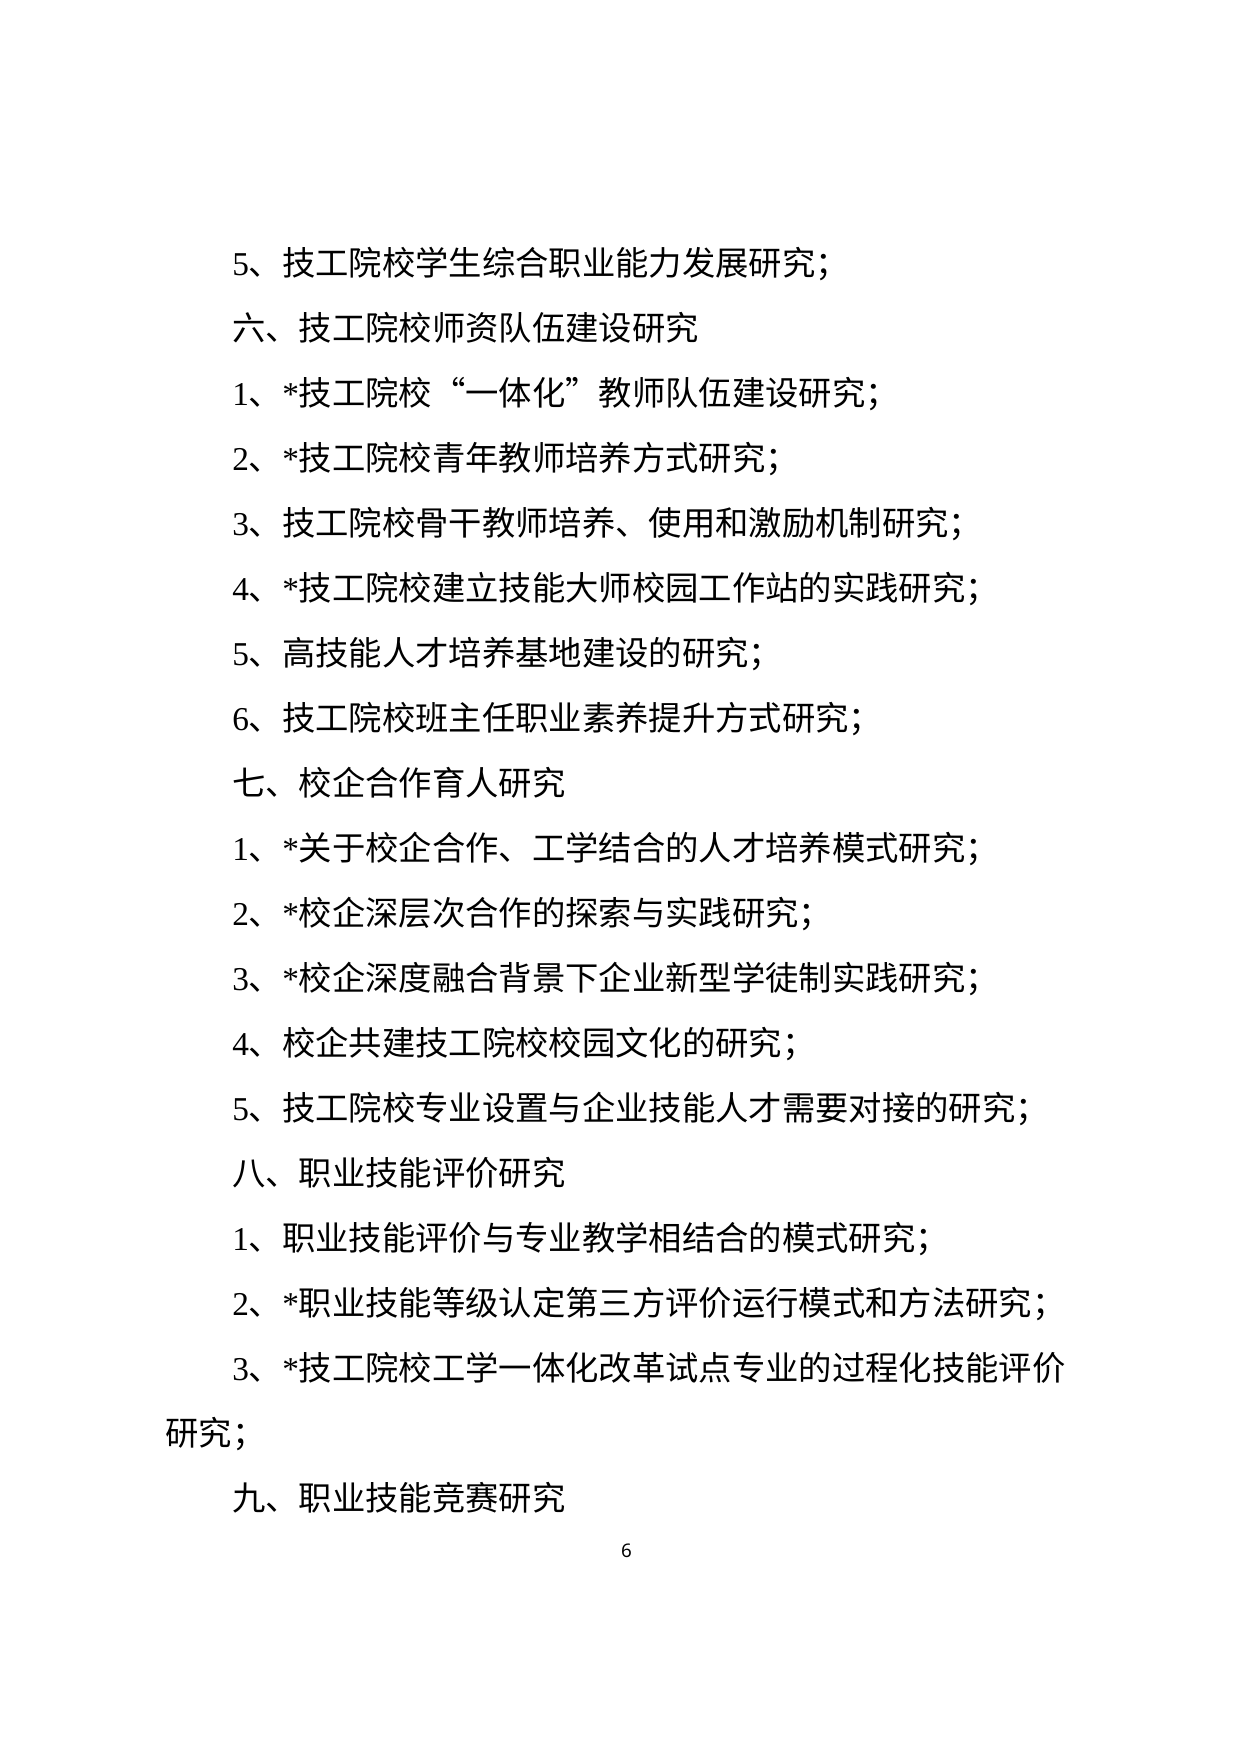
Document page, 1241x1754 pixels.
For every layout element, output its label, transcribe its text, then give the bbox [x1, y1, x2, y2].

text 九、职业技能竞赛研究 [165, 1463, 1087, 1528]
text 2、*技工院校青年教师培养方式研究； [165, 423, 1087, 488]
text 八、职业技能评价研究 [165, 1138, 1087, 1203]
text 1、职业技能评价与专业教学相结合的模式研究； [165, 1203, 1087, 1268]
text 2、*校企深层次合作的探索与实践研究； [165, 878, 1087, 943]
text 4、*技工院校建立技能大师校园工作站的实践研究； [165, 553, 1087, 618]
text 3、*技工院校工学一体化改革试点专业的过程化技能评价研究； [165, 1333, 1087, 1463]
text 5、技工院校学生综合职业能力发展研究； [165, 228, 1087, 293]
text 4、校企共建技工院校校园文化的研究； [165, 1008, 1087, 1073]
text 5、技工院校专业设置与企业技能人才需要对接的研究； [165, 1073, 1087, 1138]
text 2、*职业技能等级认定第三方评价运行模式和方法研究； [165, 1268, 1087, 1333]
text 3、*校企深度融合背景下企业新型学徒制实践研究； [165, 943, 1087, 1008]
text 1、*关于校企合作、工学结合的人才培养模式研究； [165, 813, 1087, 878]
text 1、*技工院校“一体化”教师队伍建设研究； [165, 358, 1087, 423]
text 七、校企合作育人研究 [165, 748, 1087, 813]
text 5、高技能人才培养基地建设的研究； [165, 618, 1087, 683]
text 六、技工院校师资队伍建设研究 [165, 293, 1087, 358]
text 6、技工院校班主任职业素养提升方式研究； [165, 683, 1087, 748]
text 3、技工院校骨干教师培养、使用和激励机制研究； [165, 488, 1087, 553]
